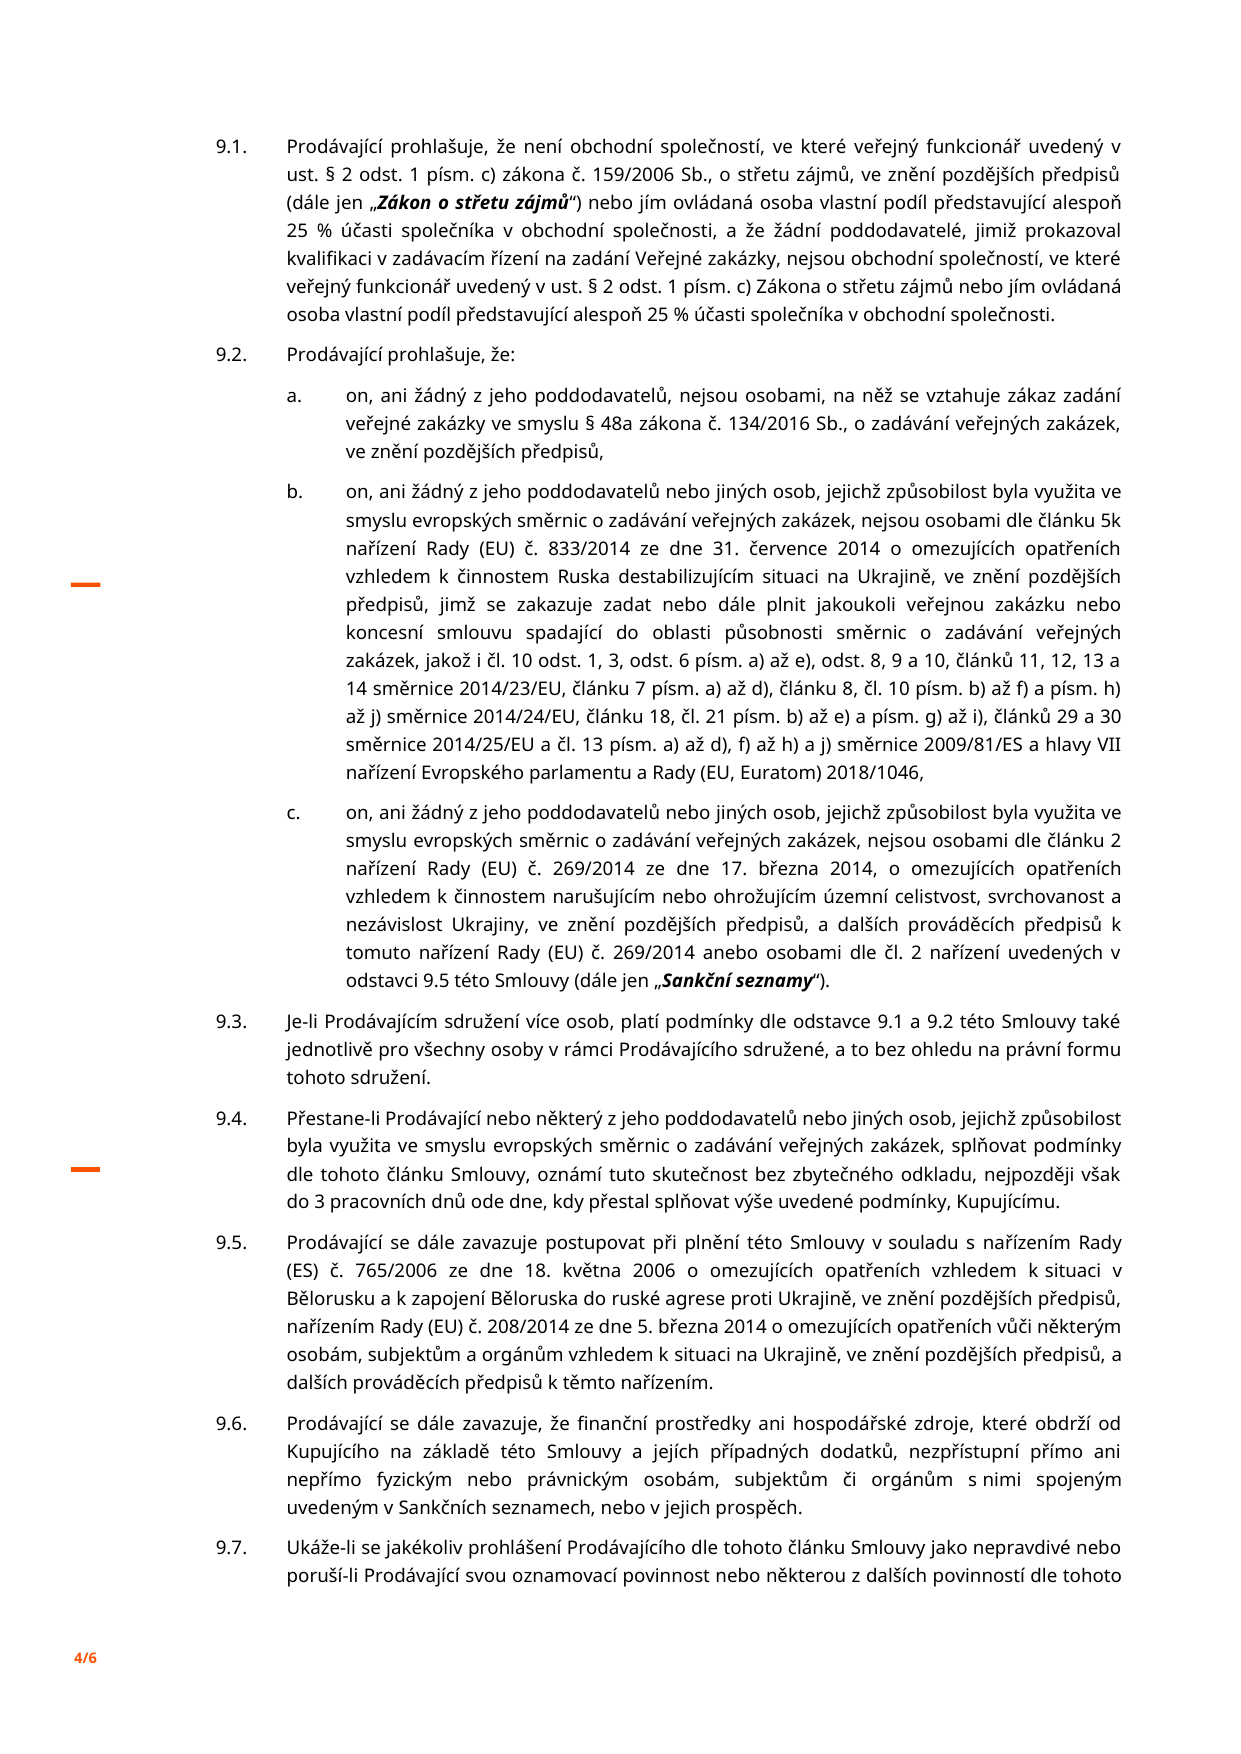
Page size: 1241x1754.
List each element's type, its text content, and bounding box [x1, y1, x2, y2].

text Je-li Prodávajícím sdružení více osob, platí podmínky dle odstavce 9.1 a 9.2 této Smlouvy také jednotlivě pro všechny osoby v rámci Prodávajícího sdružené, a to bez ohledu na právní formu tohoto sdružení. [216, 1008, 1122, 1090]
text Prodávající se dále zavazuje postupovat při plnění této Smlouvy v souladu s nařízením Rady (ES) č. 765/2006 ze dne 18. května 2006 o omezujících opatřeních vzhledem k situaci v Bělorusku a k zapojení Běloruska do ruské agrese proti Ukrajině, ve znění pozdějších předpisů, nařízením Rady (EU) č. 208/2014 ze dne 5. března 2014 o omezujících opatřeních vůči některým osobám, subjektům a orgánům vzhledem k situaci na Ukrajině, ve znění pozdějších předpisů, a dalších prováděcích předpisů k těmto nařízením. [216, 1229, 1122, 1395]
text Prodávající se dále zavazuje, že finanční prostředky ani hospodářské zdroje, které obdrží od Kupujícího na základě této Smlouvy a jejích případných dodatků, nezpřístupní přímo ani nepřímo fyzickým nebo právnickým osobám, subjektům či orgánům s nimi spojeným uvedeným v Sankčních seznamech, nebo v jejich prospěch. [216, 1410, 1122, 1519]
text on, ani žádný z jeho poddodavatelů nebo jiných osob, jejichž způsobilost byla využita ve smyslu evropských směrnic o zadávání veřejných zakázek, nejsou osobami dle článku 2 nařízení Rady (EU) č. 269/2014 ze dne 17. března 2014, o omezujících opatřeních vzhledem k činnostem narušujícím nebo ohrožujícím územní celistvost, svrchovanost a nezávislost Ukrajiny, ve znění pozdějších předpisů, a dalších prováděcích předpisů k tomuto nařízení Rady (EU) č. 269/2014 anebo osobami dle čl. 2 nařízení uvedených v odstavci 9.5 této Smlouvy (dále jen „Sankční seznamy“). [286, 799, 1122, 993]
text Prodávající prohlašuje, že není obchodní společností, ve které veřejný funkcionář uvedený v ust. § 2 odst. 1 písm. c) zákona č. 159/2006 Sb., o střetu zájmů, ve znění pozdějších předpisů (dále jen „Zákon o střetu zájmů“) nebo jím ovládaná osoba vlastní podíl představující alespoň 25 % účasti společníka v obchodní společnosti, a že žádní poddodavatelé, jimiž prokazoval kvalifikaci v zadávacím řízení na zadání Veřejné zakázky, nejsou obchodní společností, ve které veřejný funkcionář uvedený v ust. § 2 odst. 1 písm. c) Zákona o střetu zájmů nebo jím ovládaná osoba vlastní podíl představující alespoň 25 % účasti společníka v obchodní společnosti. [216, 133, 1122, 327]
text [216, 1534, 1122, 1588]
text Prodávající prohlašuje, že: [216, 342, 1122, 367]
text Přestane-li Prodávající nebo některý z jeho poddodavatelů nebo jiných osob, jejichž způsobilost byla využita ve smyslu evropských směrnic o zadávání veřejných zakázek, splňovat podmínky dle tohoto článku Smlouvy, oznámí tuto skutečnost bez zbytečného odkladu, nejpozději však do 3 pracovních dnů ode dne, kdy přestal splňovat výše uvedené podmínky, Kupujícímu. [216, 1105, 1122, 1214]
text on, ani žádný z jeho poddodavatelů nebo jiných osob, jejichž způsobilost byla využita ve smyslu evropských směrnic o zadávání veřejných zakázek, nejsou osobami dle článku 5k nařízení Rady (EU) č. 833/2014 ze dne 31. července 2014 o omezujících opatřeních vzhledem k činnostem Ruska destabilizujícím situaci na Ukrajině, ve znění pozdějších předpisů, jimž se zakazuje zadat nebo dále plnit jakoukoli veřejnou zakázku nebo koncesní smlouvu spadající do oblasti působnosti směrnic o zadávání veřejných zakázek, jakož i čl. 10 odst. 1, 3, odst. 6 písm. a) až e), odst. 8, 9 a 10, článků 11, 12, 13 a 14 směrnice 2014/23/EU, článku 7 písm. a) až d), článku 8, čl. 10 písm. b) až f) a písm. h) až j) směrnice 2014/24/EU, článku 18, čl. 21 písm. b) až e) a písm. g) až i), článků 29 a 30 směrnice 2014/25/EU a čl. 13 písm. a) až d), f) až h) a j) směrnice 2009/81/ES a hlavy VII nařízení Evropského parlamentu a Rady (EU, Euratom) 2018/1046, [286, 479, 1122, 784]
text on, ani žádný z jeho poddodavatelů, nejsou osobami, na něž se vztahuje zákaz zadání veřejné zakázky ve smyslu § 48a zákona č. 134/2016 Sb., o zadávání veřejných zakázek, ve znění pozdějších předpisů, [286, 382, 1122, 464]
